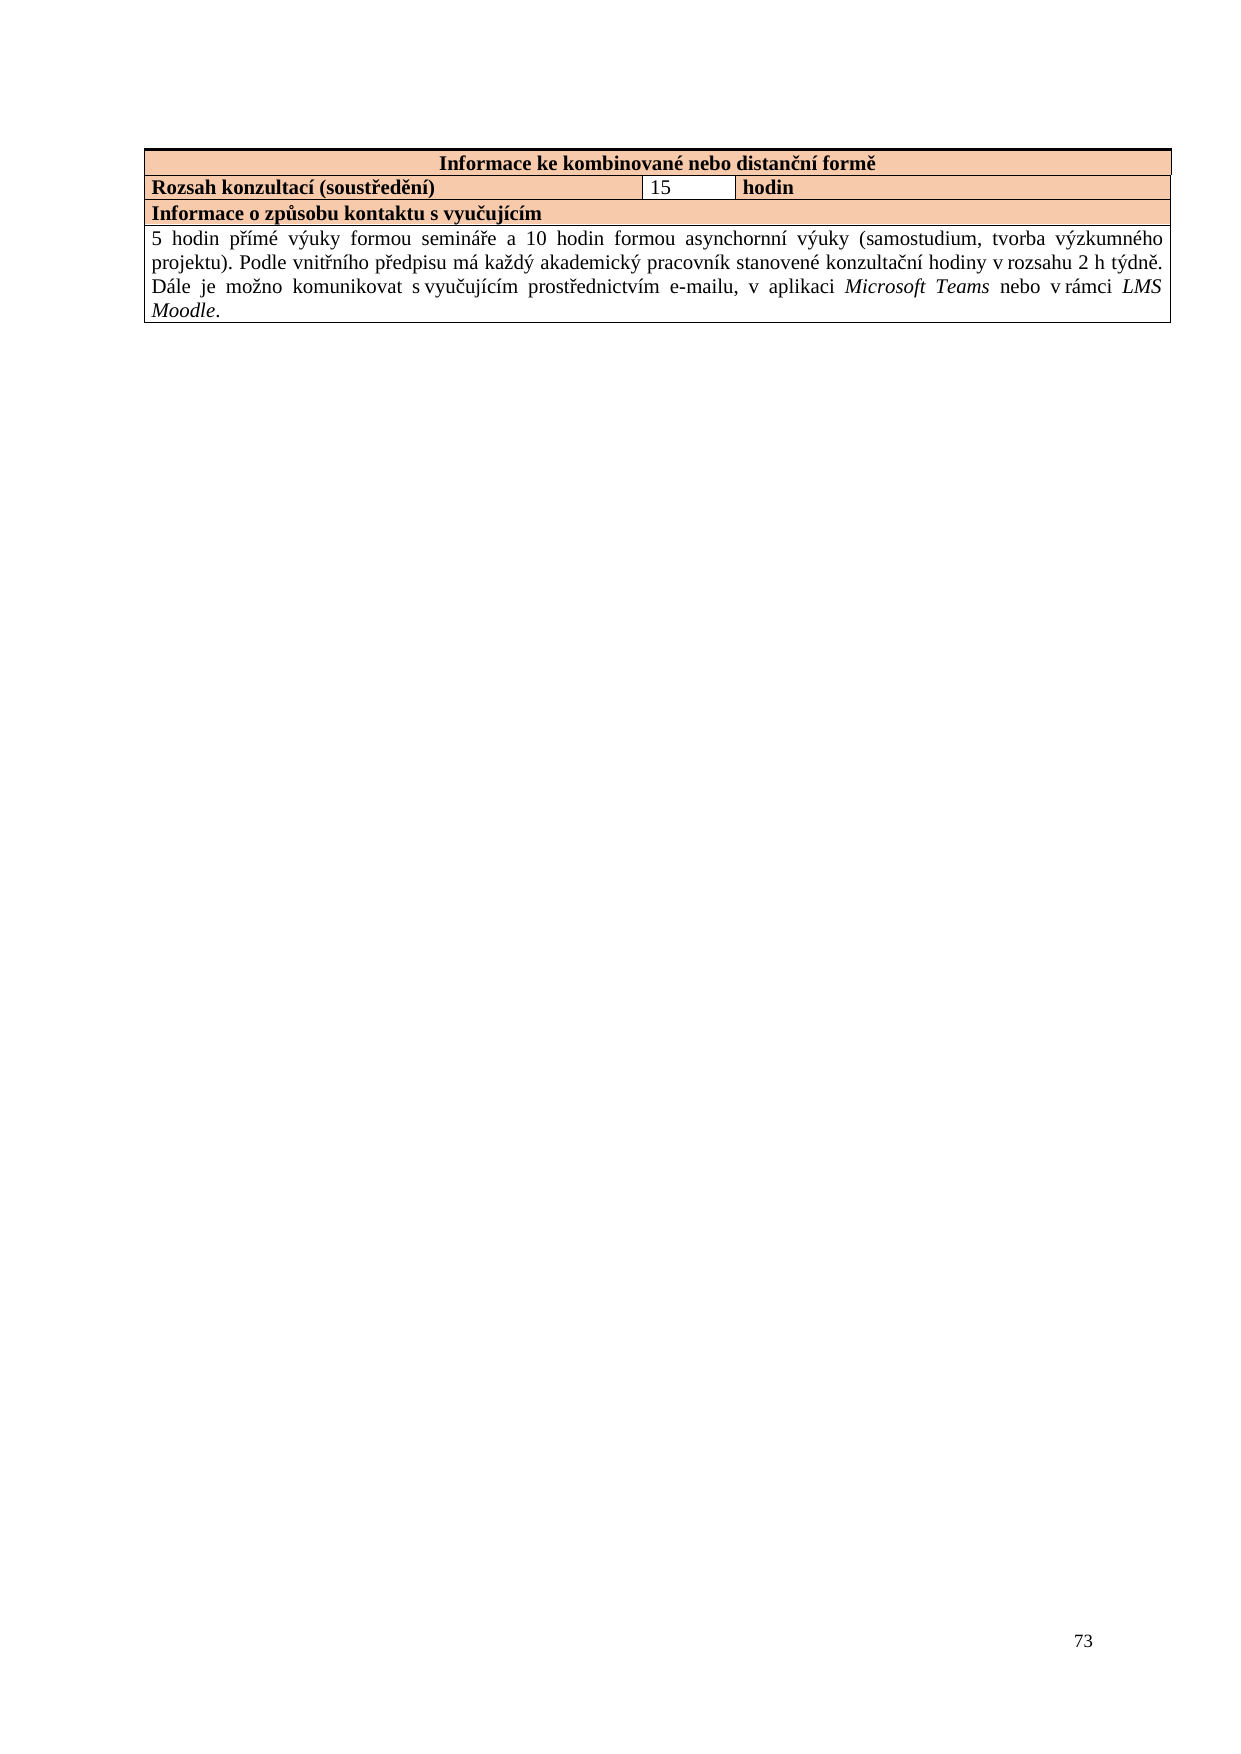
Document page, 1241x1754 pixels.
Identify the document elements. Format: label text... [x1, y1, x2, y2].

table_cell Rozsah konzultací (soustředění) [145, 176, 642, 199]
table_cell Informace ke kombinované nebo distanční formě [145, 151, 1171, 175]
table_cell 15 [643, 176, 735, 199]
table_cell Informace o způsobu kontaktu s vyučujícím [145, 200, 1170, 224]
table_cell 5 hodin přímé výuky formou semináře a 10 hodin formou asynchornní výuky (samostudium, tvorba výzkumného projektu). Podle vnitřního předpisu má každý akademický pracovník stanovené konzultační hodiny v rozsahu 2 h týdně. Dále je možno komunikovat s vyučujícím prostřednictvím e-mailu, v aplikaci Microsoft Teams nebo v rámci LMS Moodle. [145, 226, 1170, 322]
table_cell hodin [736, 176, 1170, 199]
